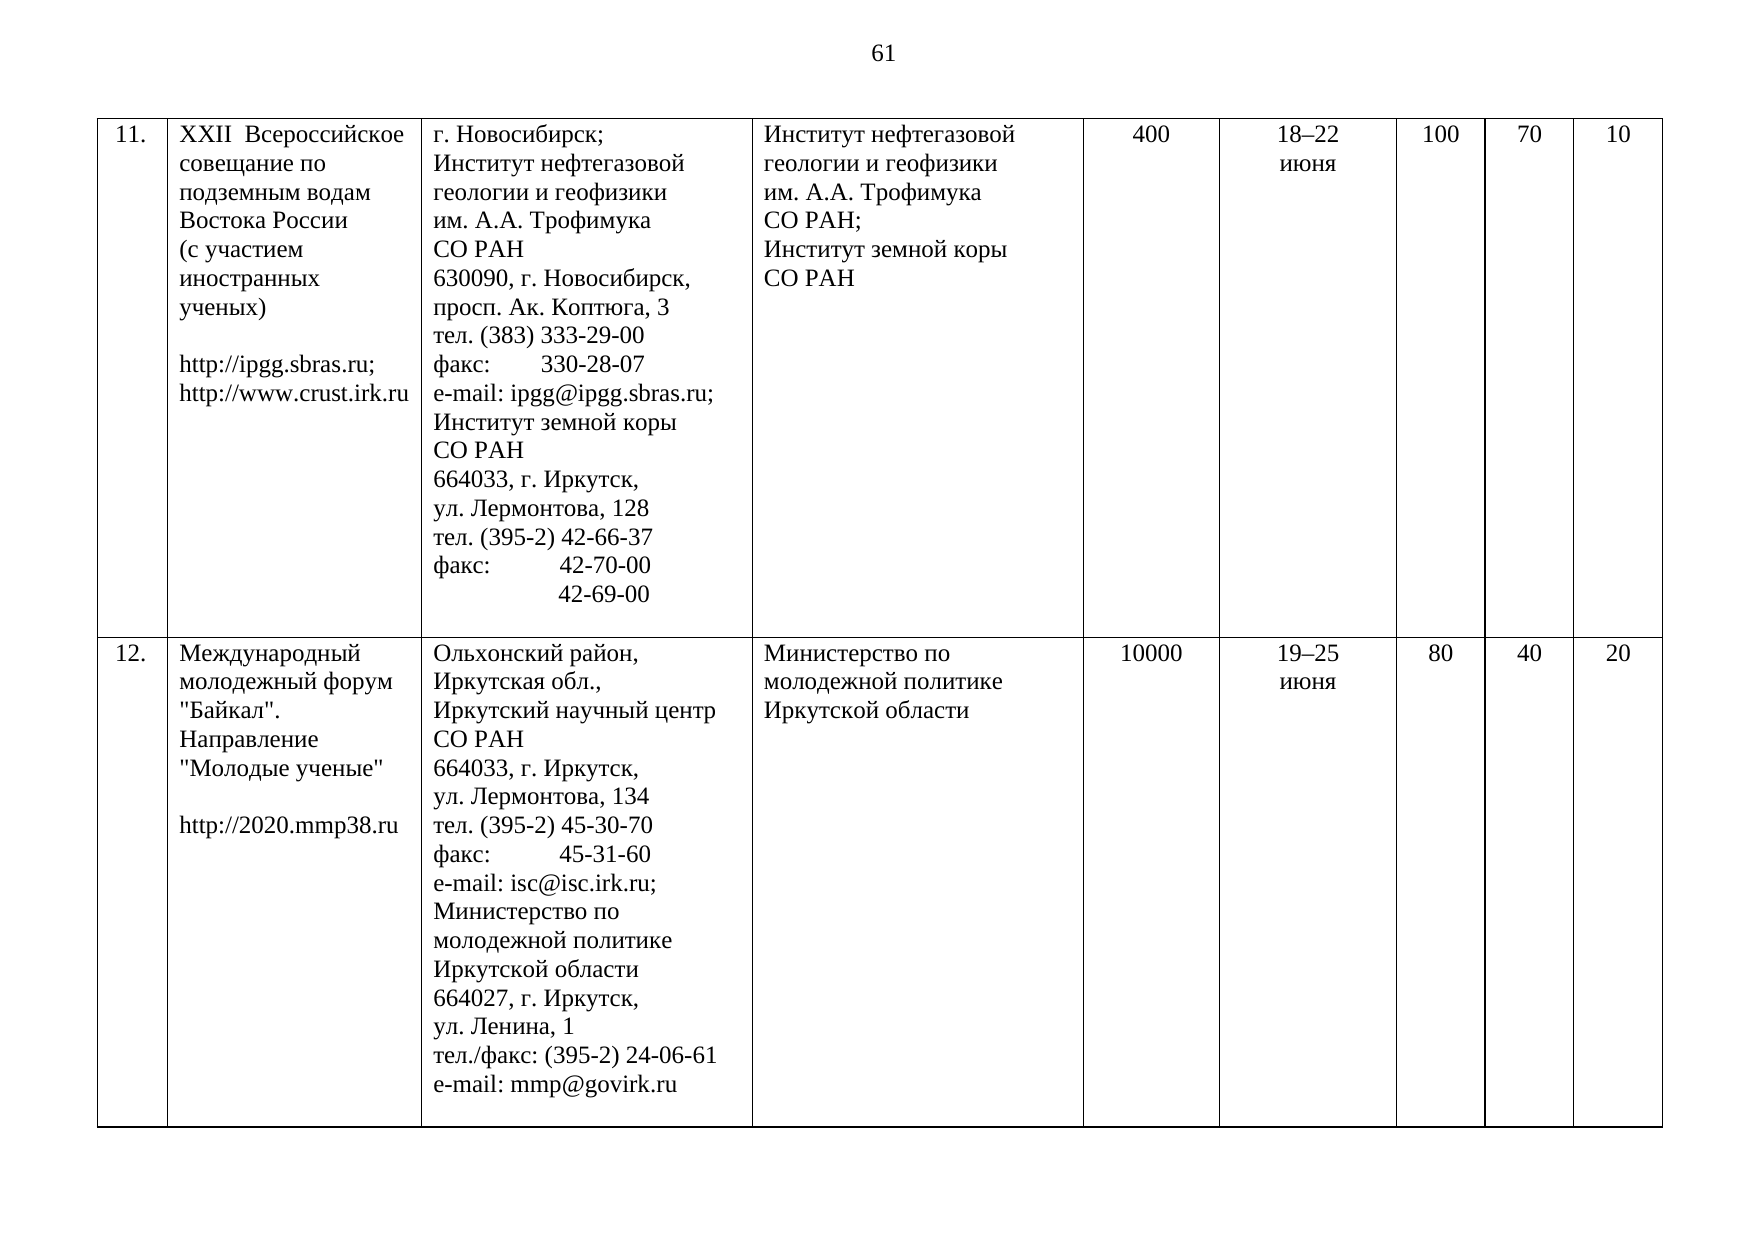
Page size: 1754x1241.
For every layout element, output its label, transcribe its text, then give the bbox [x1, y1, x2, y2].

table_cell [98, 119, 167, 637]
table_cell 70 [1486, 119, 1573, 637]
table_cell 80 [1397, 638, 1484, 1126]
table_cell 10 [1574, 119, 1662, 637]
table_cell 100 [1397, 119, 1484, 637]
table_cell 20 [1574, 638, 1662, 1126]
table_cell 400 [1084, 119, 1219, 637]
table_cell [98, 638, 167, 1126]
table_cell Ольхонский район, Иркутская обл., Иркутский научный центр СО РАН 664033, г. Иркутск, ул. Лермонтова, 134 тел. (395-2) 45-30-70 факс: 45-31-60 e-mail: isc@isc.irk.ru; Министерство по молодежной политике Иркутской области 664027, г. Иркутск, ул. Ленина, 1 тел./факс: (395-2) 24-06-61 e-mail: mmp@govirk.ru [422, 638, 752, 1126]
table_cell XXII Всероссийское совещание по подземным водам Востока России (с участием иностранных ученых) http://ipgg.sbras.ru; http://www.crust.irk.ru [168, 119, 421, 637]
table_cell Международный молодежный форум "Байкал". Направление "Молодые ученые" http://2020.mmp38.ru [168, 638, 421, 1126]
table_cell 40 [1486, 638, 1573, 1126]
table_cell 10000 [1084, 638, 1219, 1126]
table_cell Министерство по молодежной политике Иркутской области [753, 638, 1083, 1126]
table_cell г. Новосибирск; Институт нефтегазовой геологии и геофизики им. А.А. Трофимука СО РАН 630090, г. Новосибирск, просп. Ак. Коптюга, 3 тел. (383) 333-29-00 факс: 330-28-07 e-mail: ipgg@ipgg.sbras.ru; Институт земной коры СО РАН 664033, г. Иркутск, ул. Лермонтова, 128 тел. (395-2) 42-66-37 факс: 42-70-00 42-69-00 [422, 119, 752, 637]
table_cell 18–22 июня [1220, 119, 1396, 637]
table_cell Институт нефтегазовой геологии и геофизики им. А.А. Трофимука СО РАН; Институт земной коры СО РАН [753, 119, 1083, 637]
table_cell 19–25 июня [1220, 638, 1396, 1126]
